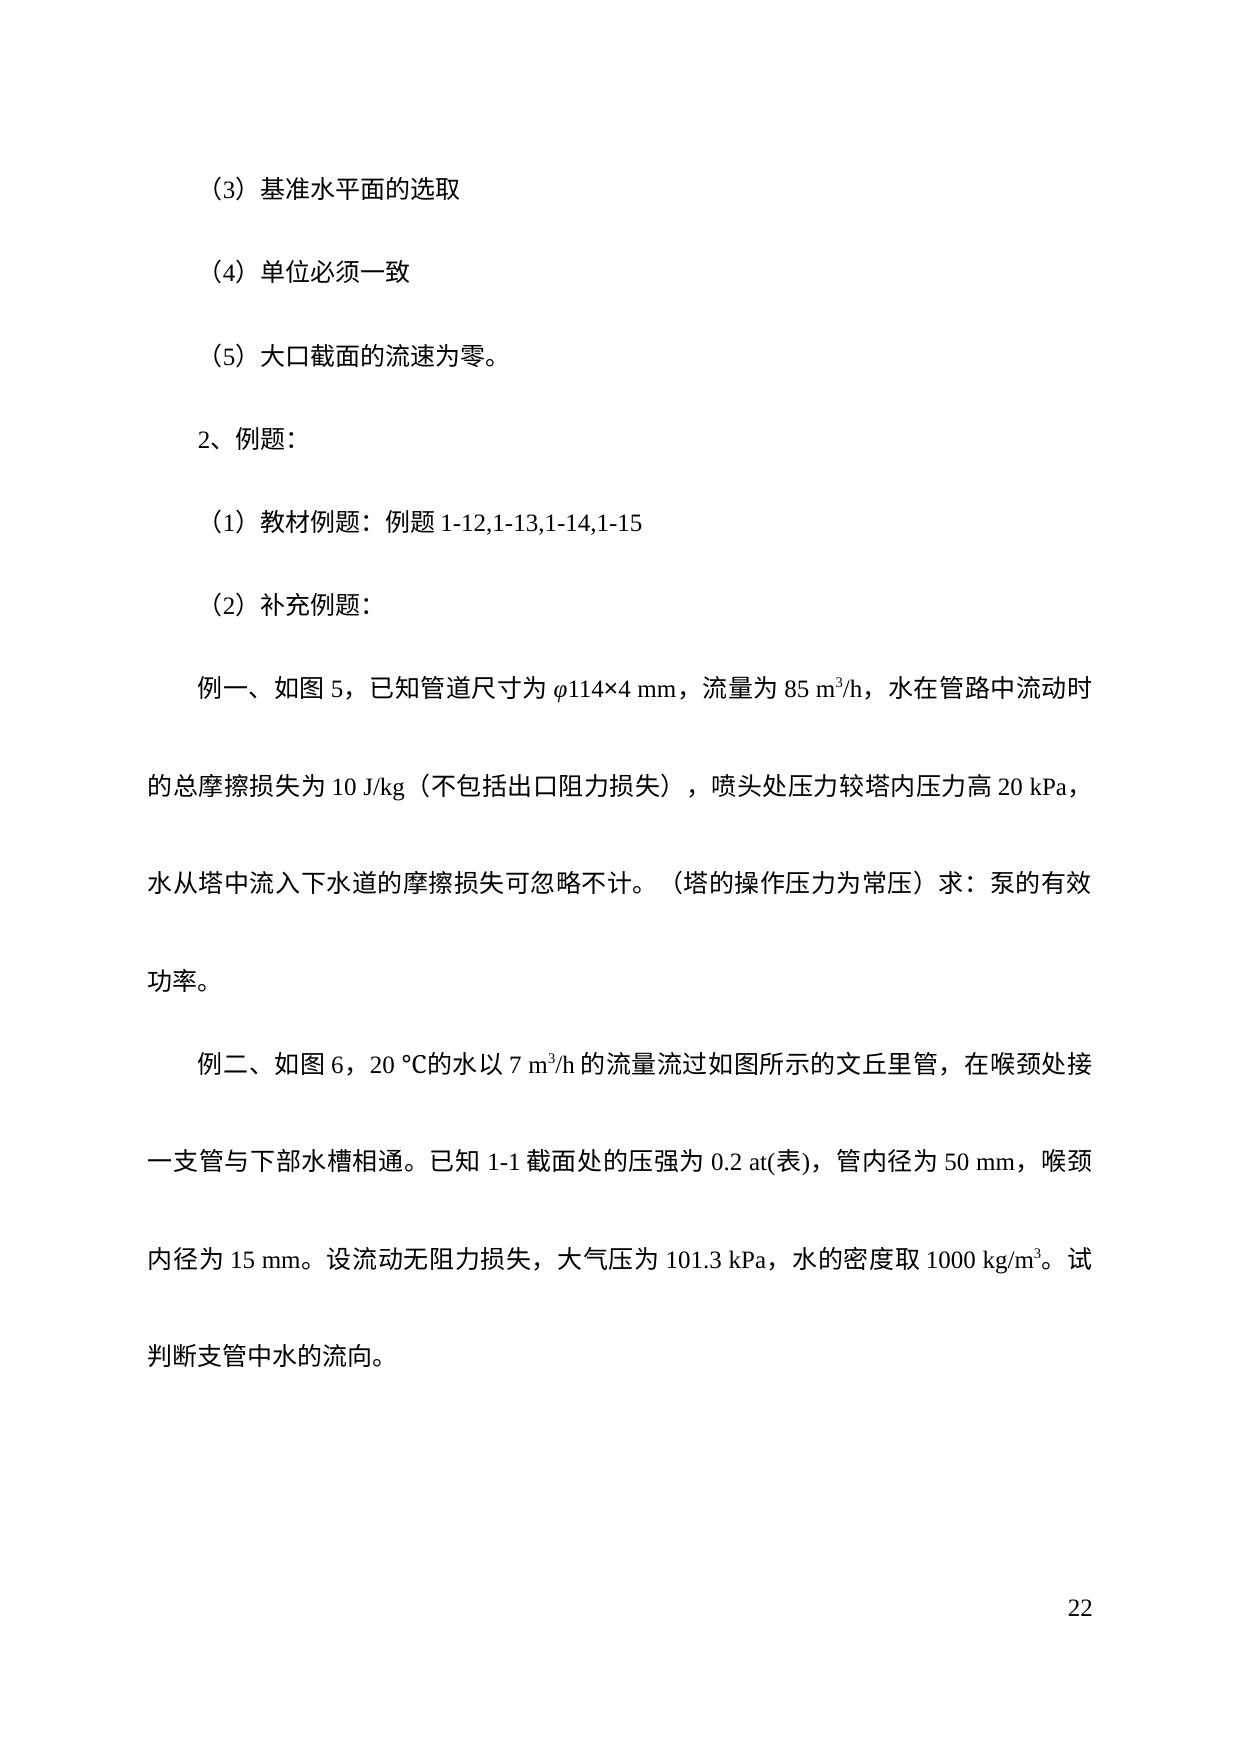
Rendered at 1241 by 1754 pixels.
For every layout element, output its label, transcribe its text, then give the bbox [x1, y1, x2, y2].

text （3）基准水平面的选取 [148, 155, 1092, 220]
text 例一、如图5，已知管道尺寸为φ114×4 mm，流量为85 m3/h，水在管路中流动时的总摩擦损失为10 J/kg（不包括出口阻力损失），喷头处压力较塔内压力高20 kPa，水从塔中流入下水道的摩擦损失可忽略不计。（塔的操作压力为常压）求：泵的有效功率。 [148, 654, 1092, 1012]
text （4）单位必须一致 [148, 238, 1092, 303]
text （1）教材例题：例题1-12,1-13,1-14,1-15 [148, 488, 1092, 553]
text 2、例题： [148, 405, 1092, 470]
text （2）补充例题： [148, 571, 1092, 636]
text 例二、如图6，20 ℃的水以7 m3/h的流量流过如图所示的文丘里管，在喉颈处接一支管与下部水槽相通。已知1-1截面处的压强为0.2 at(表)，管内径为50 mm，喉颈内径为15 mm。设流动无阻力损失，大气压为101.3 kPa，水的密度取1000 kg/m3。试判断支管中水的流向。 [148, 1030, 1092, 1387]
text （5）大口截面的流速为零。 [148, 322, 1092, 387]
